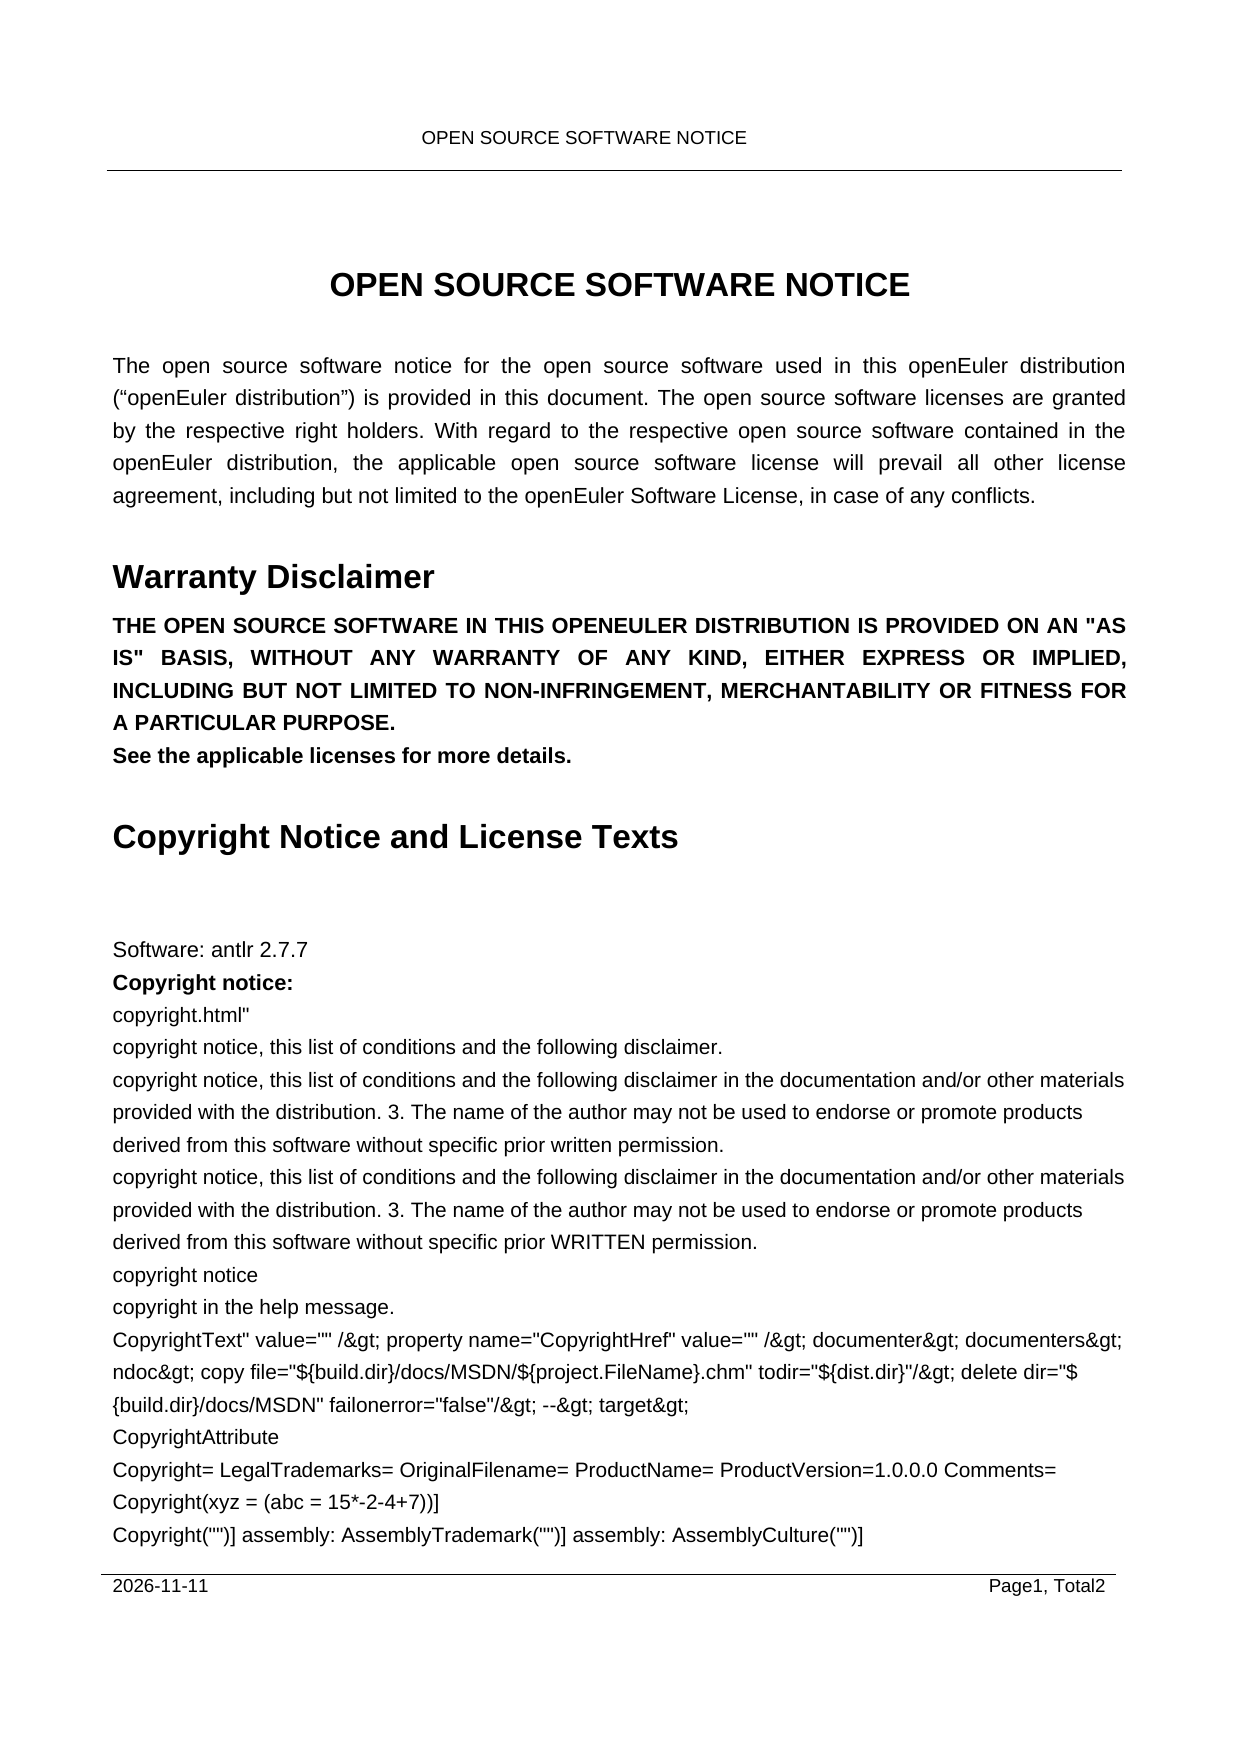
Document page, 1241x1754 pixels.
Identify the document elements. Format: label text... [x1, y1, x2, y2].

text Copyright= LegalTrademarks= OriginalFilename= ProductName= ProductVersion=1.0.0.0 Comments= [112, 1453, 1128, 1486]
text copyright notice, this list of conditions and the following disclaimer in the documentation and/or other materials provided with the distribution. 3. The name of the author may not be used to endorse or promote products derived from this software without specific prior written permission. [112, 1063, 1128, 1161]
text copyright notice, this list of conditions and the following disclaimer in the documentation and/or other materials provided with the distribution. 3. The name of the author may not be used to endorse or promote products derived from this software without specific prior WRITTEN permission. [112, 1161, 1128, 1258]
text Software: antlr 2.7.7 [112, 933, 1128, 966]
text CopyrightAttribute [112, 1421, 1128, 1453]
text Copyright notice: [112, 966, 1128, 998]
text copyright notice, this list of conditions and the following disclaimer. [112, 1031, 1128, 1063]
text Copyright(xyz = (abc = 15*-2-4+7))] [112, 1486, 1128, 1518]
text copyright.html" [112, 998, 1128, 1031]
text copyright in the help message. [112, 1291, 1128, 1323]
text copyright notice [112, 1258, 1128, 1291]
text Copyright("")] assembly: AssemblyTrademark("")] assembly: AssemblyCulture("")] [112, 1518, 1128, 1551]
text The open source software notice for the open source software used in this openEuler distribution (“openEuler distribution”) is provided in this document. The open source software licenses are granted by the respective right holders. With regard to the respective open source software contained in the openEuler distribution, the applicable open source software license will prevail all other license agreement, including but not limited to the openEuler Software License, in case of any conflicts. [112, 349, 1128, 511]
text Warranty Disclaimer [112, 544, 1128, 609]
text Copyright Notice and License Texts [112, 804, 1128, 869]
text OPEN SOURCE SOFTWARE NOTICE [112, 251, 1128, 316]
text THE OPEN SOURCE SOFTWARE IN THIS OPENEULER DISTRIBUTION IS PROVIDED ON AN "AS IS" BASIS, WITHOUT ANY WARRANTY OF ANY KIND, EITHER EXPRESS OR IMPLIED, INCLUDING BUT NOT LIMITED TO NON-INFRINGEMENT, MERCHANTABILITY OR FITNESS FOR A PARTICULAR PURPOSE. See the applicable licenses for more details. [112, 609, 1128, 771]
text CopyrightText" value="" /&gt; property name="CopyrightHref" value="" /&gt; documenter&gt; documenters&gt; ndoc&gt; copy file="${build.dir}/docs/MSDN/${project.FileName}.chm" todir="${dist.dir}"/&gt; delete dir="${build.dir}/docs/MSDN" failonerror="false"/&gt; --&gt; target&gt; [112, 1323, 1128, 1421]
